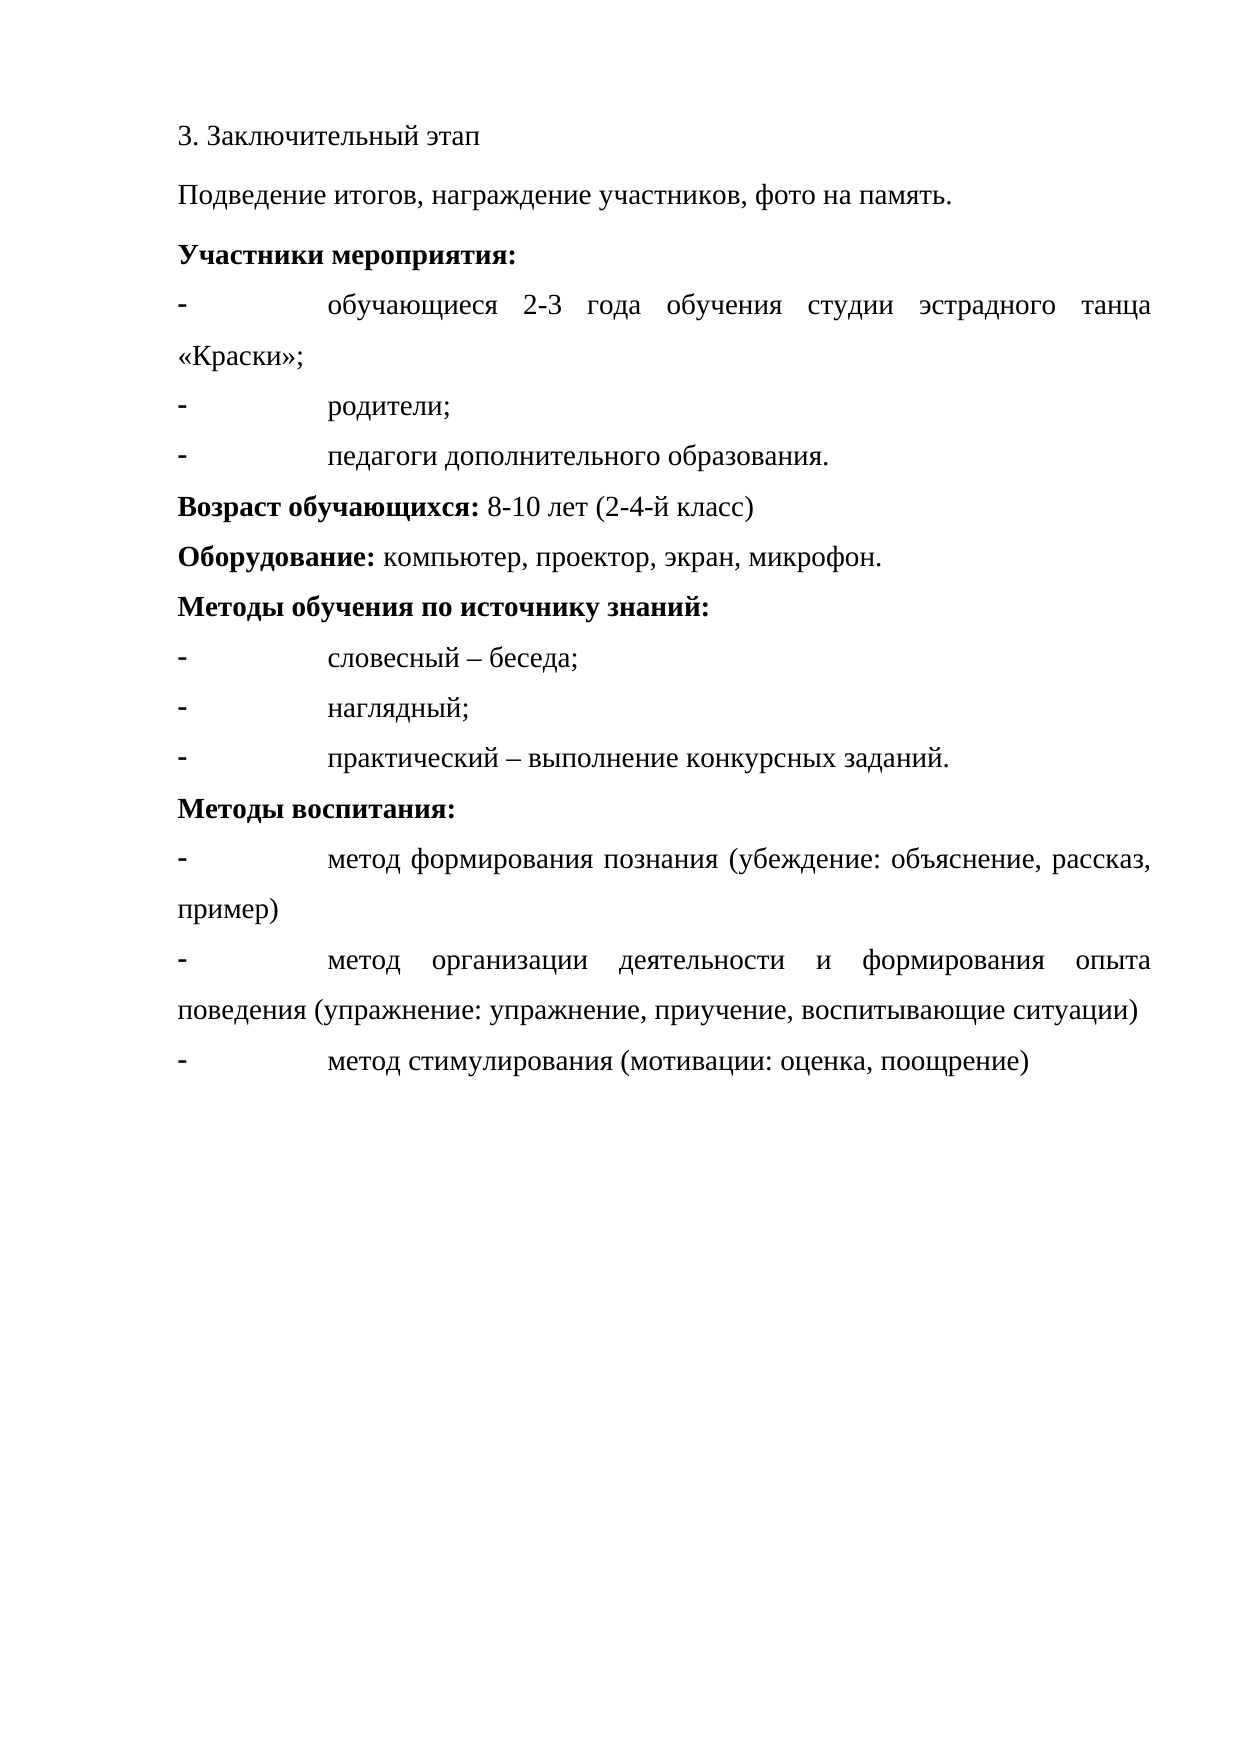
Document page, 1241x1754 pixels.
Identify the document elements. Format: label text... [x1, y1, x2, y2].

list метод организации деятельности и формирования опыта поведения (упражнение: упражнение, приучение, воспитывающие ситуации) [177, 942, 1152, 1026]
list метод формирования познания (убеждение: объяснение, рассказ, пример) [177, 841, 1152, 925]
text Оборудование: компьютер, проектор, экран, микрофон. [177, 539, 1152, 573]
list родители; [177, 388, 1152, 422]
text Методы обучения по источнику знаний: [177, 589, 1152, 623]
text Методы воспитания: [177, 791, 1152, 824]
list практический – выполнение конкурсных заданий. [177, 741, 1152, 774]
list метод стимулирования (мотивации: оценка, поощрение) [177, 1043, 1152, 1076]
list словесный – беседа; [177, 640, 1152, 673]
list обучающиеся 2-3 года обучения студии эстрадного танца «Краски»; [177, 287, 1152, 371]
list наглядный; [177, 690, 1152, 724]
text Участники мероприятия: [177, 237, 1152, 270]
text 3. Заключительный этап [177, 118, 1152, 152]
text Возраст обучающихся: 8-10 лет (2-4-й класс) [177, 489, 1152, 522]
text Подведение итогов, награждение участников, фото на память. [177, 177, 1152, 211]
list педагоги дополнительного образования. [177, 438, 1152, 472]
